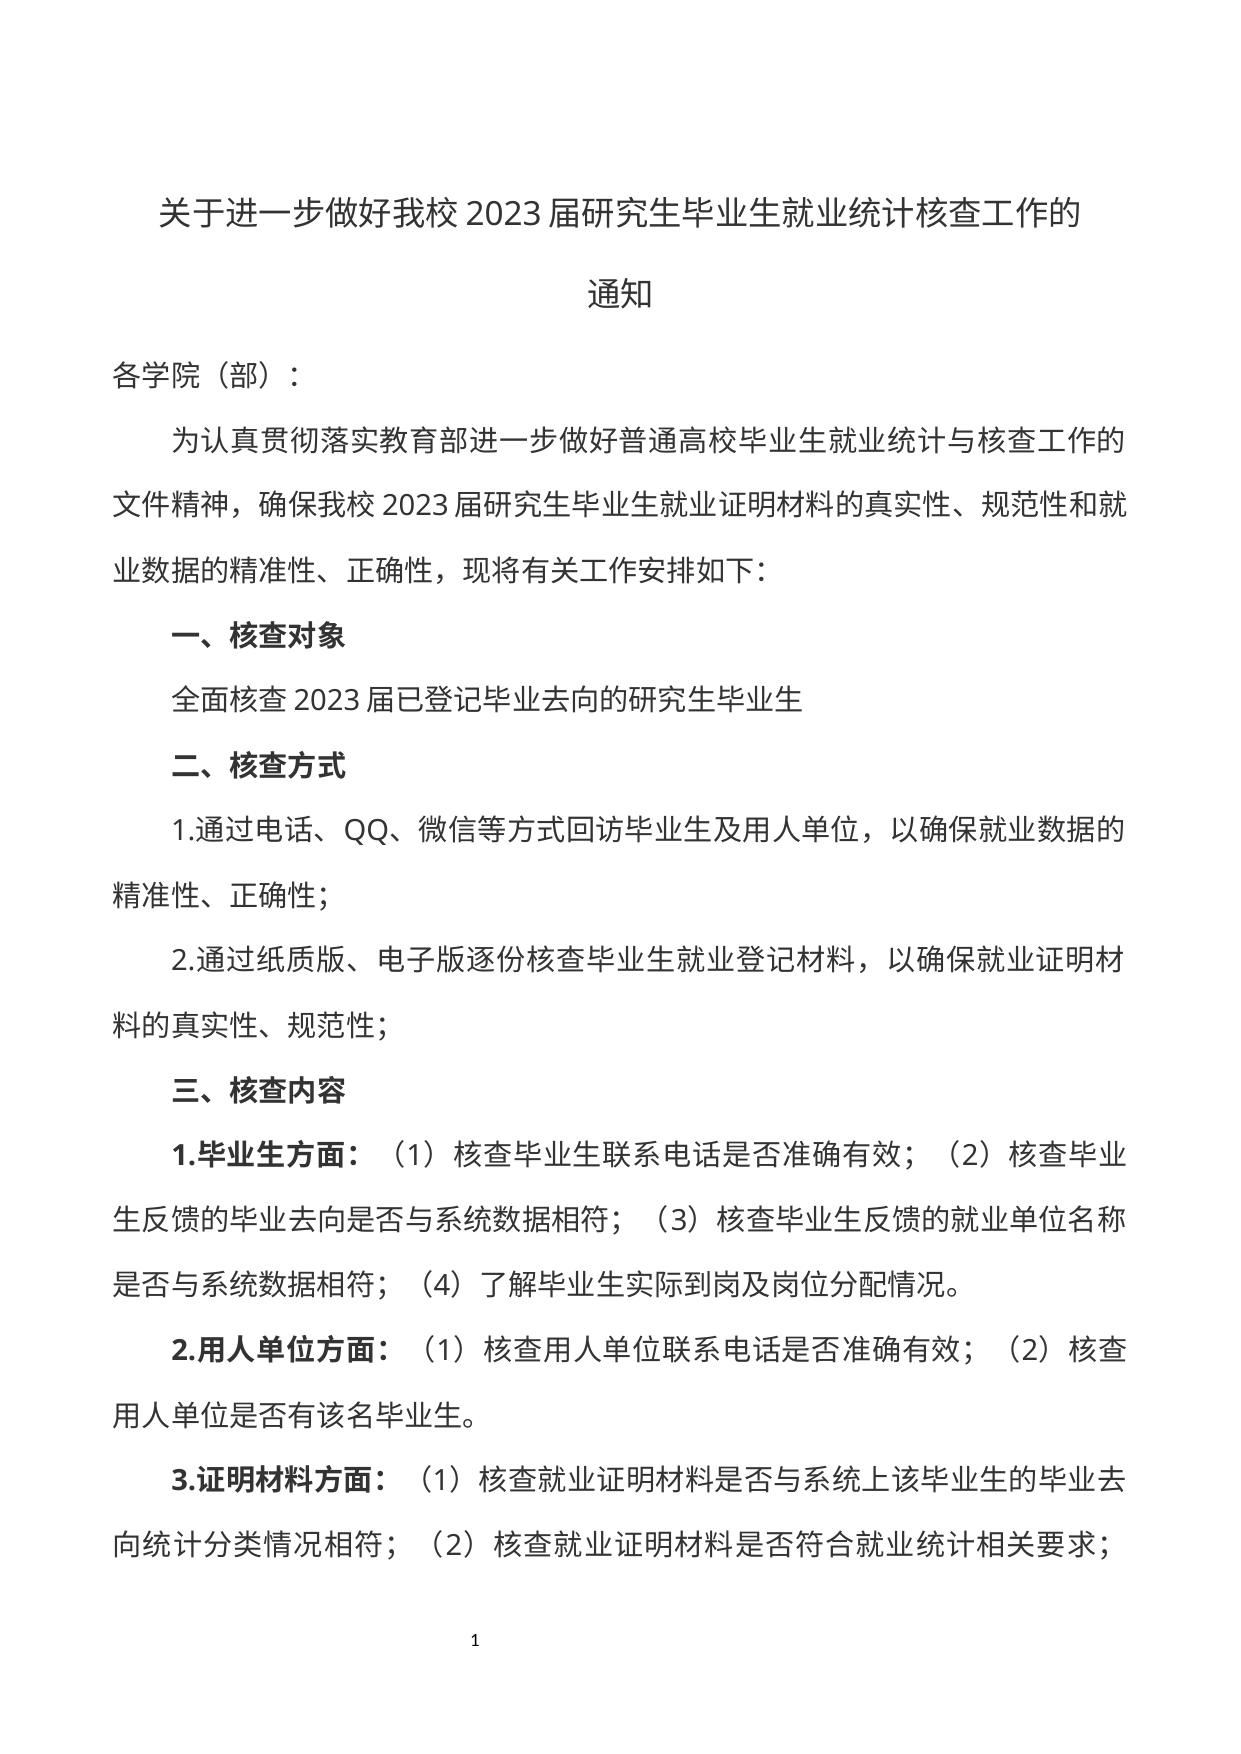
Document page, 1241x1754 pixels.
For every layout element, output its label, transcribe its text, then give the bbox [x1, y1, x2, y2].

text 全面核查2023届已登记毕业去向的研究生毕业生 [112, 666, 1128, 731]
text 二、核查方式 [112, 731, 1128, 796]
text 关于进一步做好我校2023届研究生毕业生就业统计核查工作的 [112, 178, 1128, 243]
text 2.通过纸质版、电子版逐份核查毕业生就业登记材料，以确保就业证明材料的真实性、规范性； [112, 926, 1128, 1056]
text 2.用人单位方面：（1）核查用人单位联系电话是否准确有效；（2）核查用人单位是否有该名毕业生。 [112, 1316, 1128, 1446]
text 为认真贯彻落实教育部进一步做好普通高校毕业生就业统计与核查工作的文件精神，确保我校2023届研究生毕业生就业证明材料的真实性、规范性和就业数据的精准性、正确性，现将有关工作安排如下： [112, 406, 1128, 601]
text 1.通过电话、QQ、微信等方式回访毕业生及用人单位，以确保就业数据的精准性、正确性； [112, 796, 1128, 926]
text 一、核查对象 [112, 601, 1128, 666]
text 三、核查内容 [112, 1056, 1128, 1121]
text 1.毕业生方面：（1）核查毕业生联系电话是否准确有效；（2）核查毕业生反馈的毕业去向是否与系统数据相符；（3）核查毕业生反馈的就业单位名称是否与系统数据相符；（4）了解毕业生实际到岗及岗位分配情况。 [112, 1121, 1128, 1316]
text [112, 1446, 1128, 1576]
text 通知 [112, 259, 1128, 324]
text 各学院（部）： [112, 341, 1128, 406]
